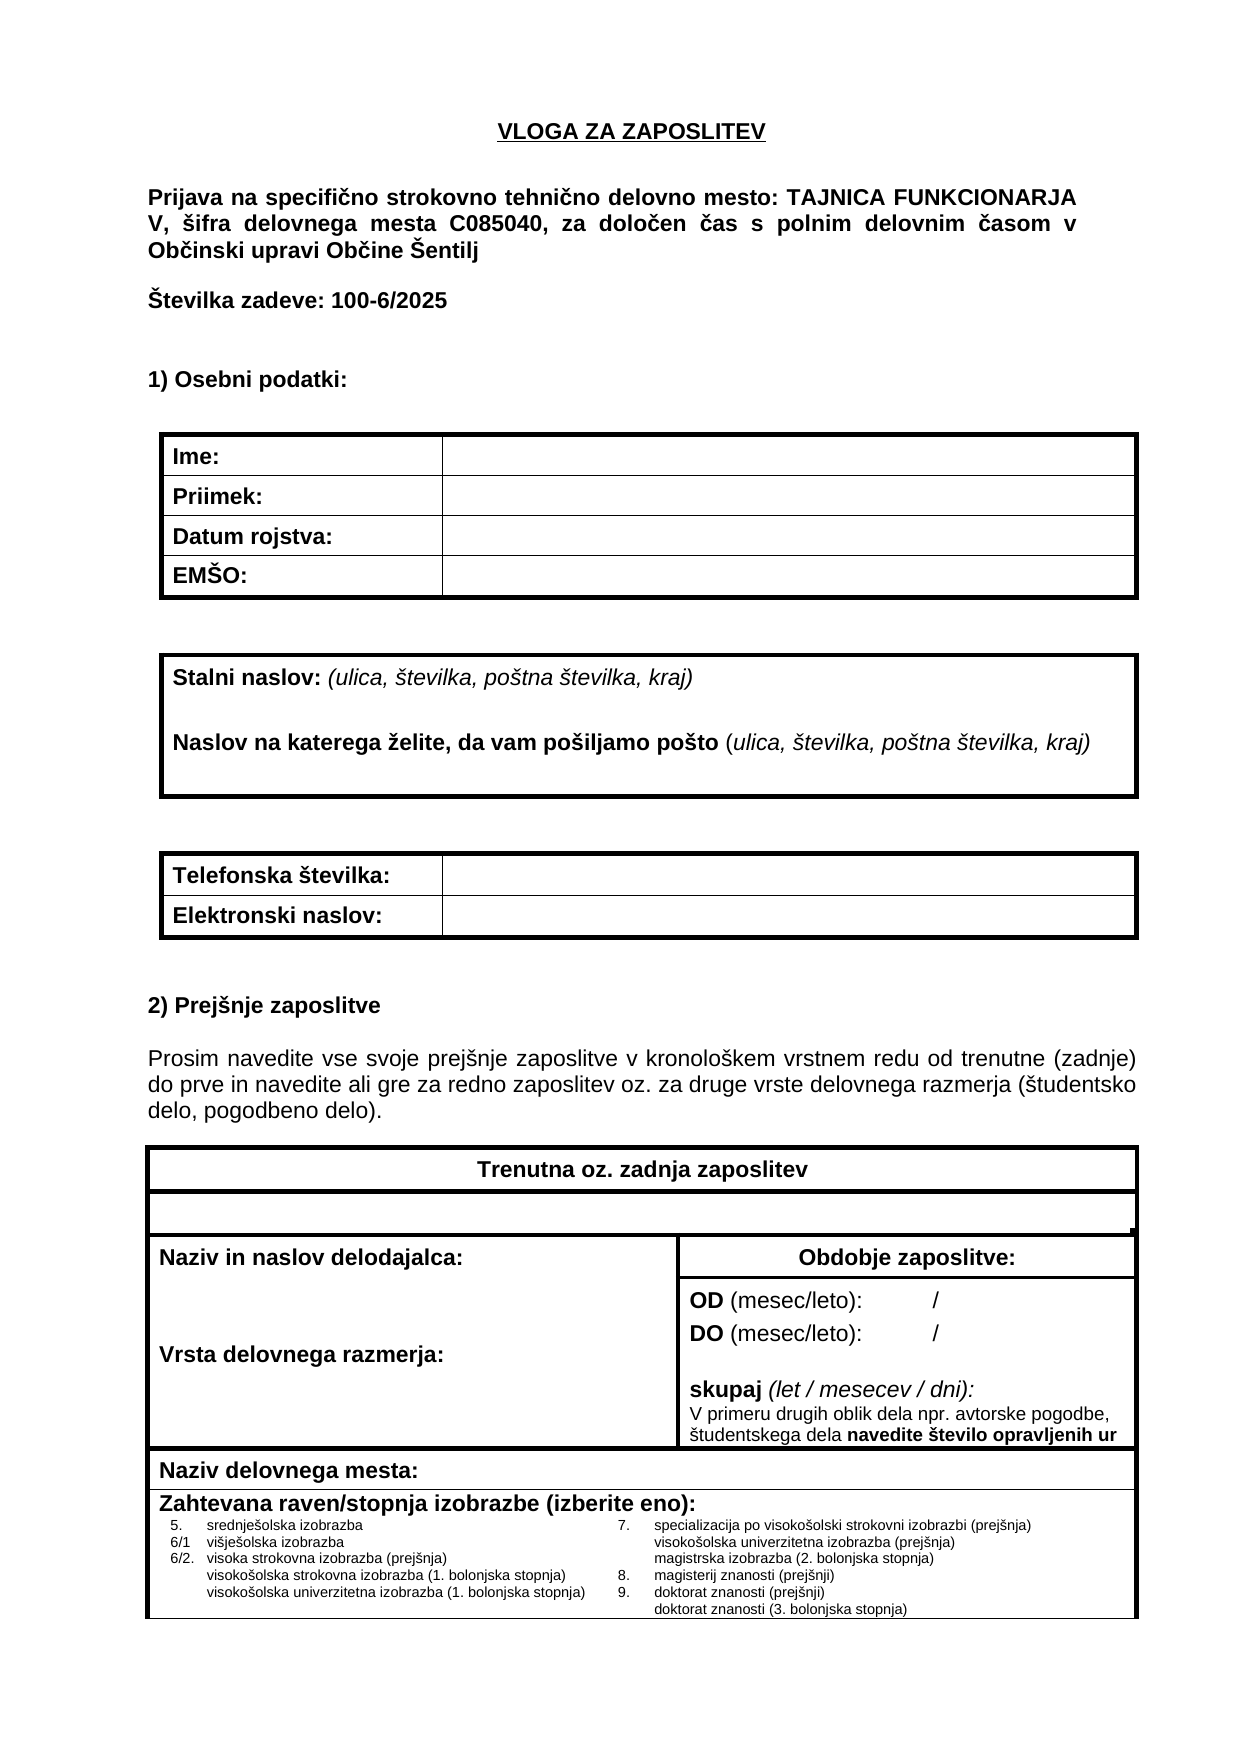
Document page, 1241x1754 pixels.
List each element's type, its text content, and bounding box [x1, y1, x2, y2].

text 2) Prejšnje zaposlitve [148, 992, 1078, 1018]
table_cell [150, 1237, 676, 1446]
table_cell Zahtevana raven/stopnja izobrazbe (izberite eno): [150, 1490, 1134, 1617]
table_cell Priimek: [164, 476, 442, 515]
table_cell [150, 1194, 1135, 1232]
table_header Stalni naslov: (ulica, številka, poštna številka, kraj) Naslov na katerega želite, da vam pošiljamo pošto (ulica, številka, poštna številka, kraj) [164, 657, 1134, 794]
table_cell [680, 1279, 1134, 1446]
table_header Telefonska številka: [164, 856, 442, 895]
table_cell [443, 516, 1134, 555]
table_cell Obdobje zaposlitve: [680, 1237, 1134, 1276]
table_cell Naziv delovnega mesta: [150, 1451, 1134, 1489]
text Prosim navedite vse svoje prejšnje zaposlitve v kronološkem vrstnem redu od trenutne (zadnje) do prve in navedite ali gre za redno zaposlitev oz. za druge vrste delovnega razmerja (študentsko delo, pogodbeno delo). [148, 1045, 1137, 1124]
table_cell [443, 556, 1134, 595]
table_header [443, 856, 1134, 895]
table_header Ime: [164, 437, 442, 475]
title VLOGA ZA ZAPOSLITEV [148, 118, 1078, 144]
text 1) Osebni podatki: [148, 366, 1078, 392]
text Prijava na specifično strokovno tehnično delovno mesto: TAJNICA FUNKCIONARJA V, šifra delovnega mesta C085040, za določen čas s polnim delovnim časom v Občinski upravi Občine Šentilj [148, 184, 1078, 263]
table_cell [443, 896, 1134, 935]
table_cell Datum rojstva: [164, 516, 442, 555]
table_cell [443, 476, 1134, 515]
text Številka zadeve: 100-6/2025 [148, 287, 1078, 313]
table_cell Elektronski naslov: [164, 896, 442, 935]
table_header [443, 437, 1134, 475]
table_cell EMŠO: [164, 556, 442, 595]
table_header Trenutna oz. zadnja zaposlitev [150, 1150, 1135, 1189]
